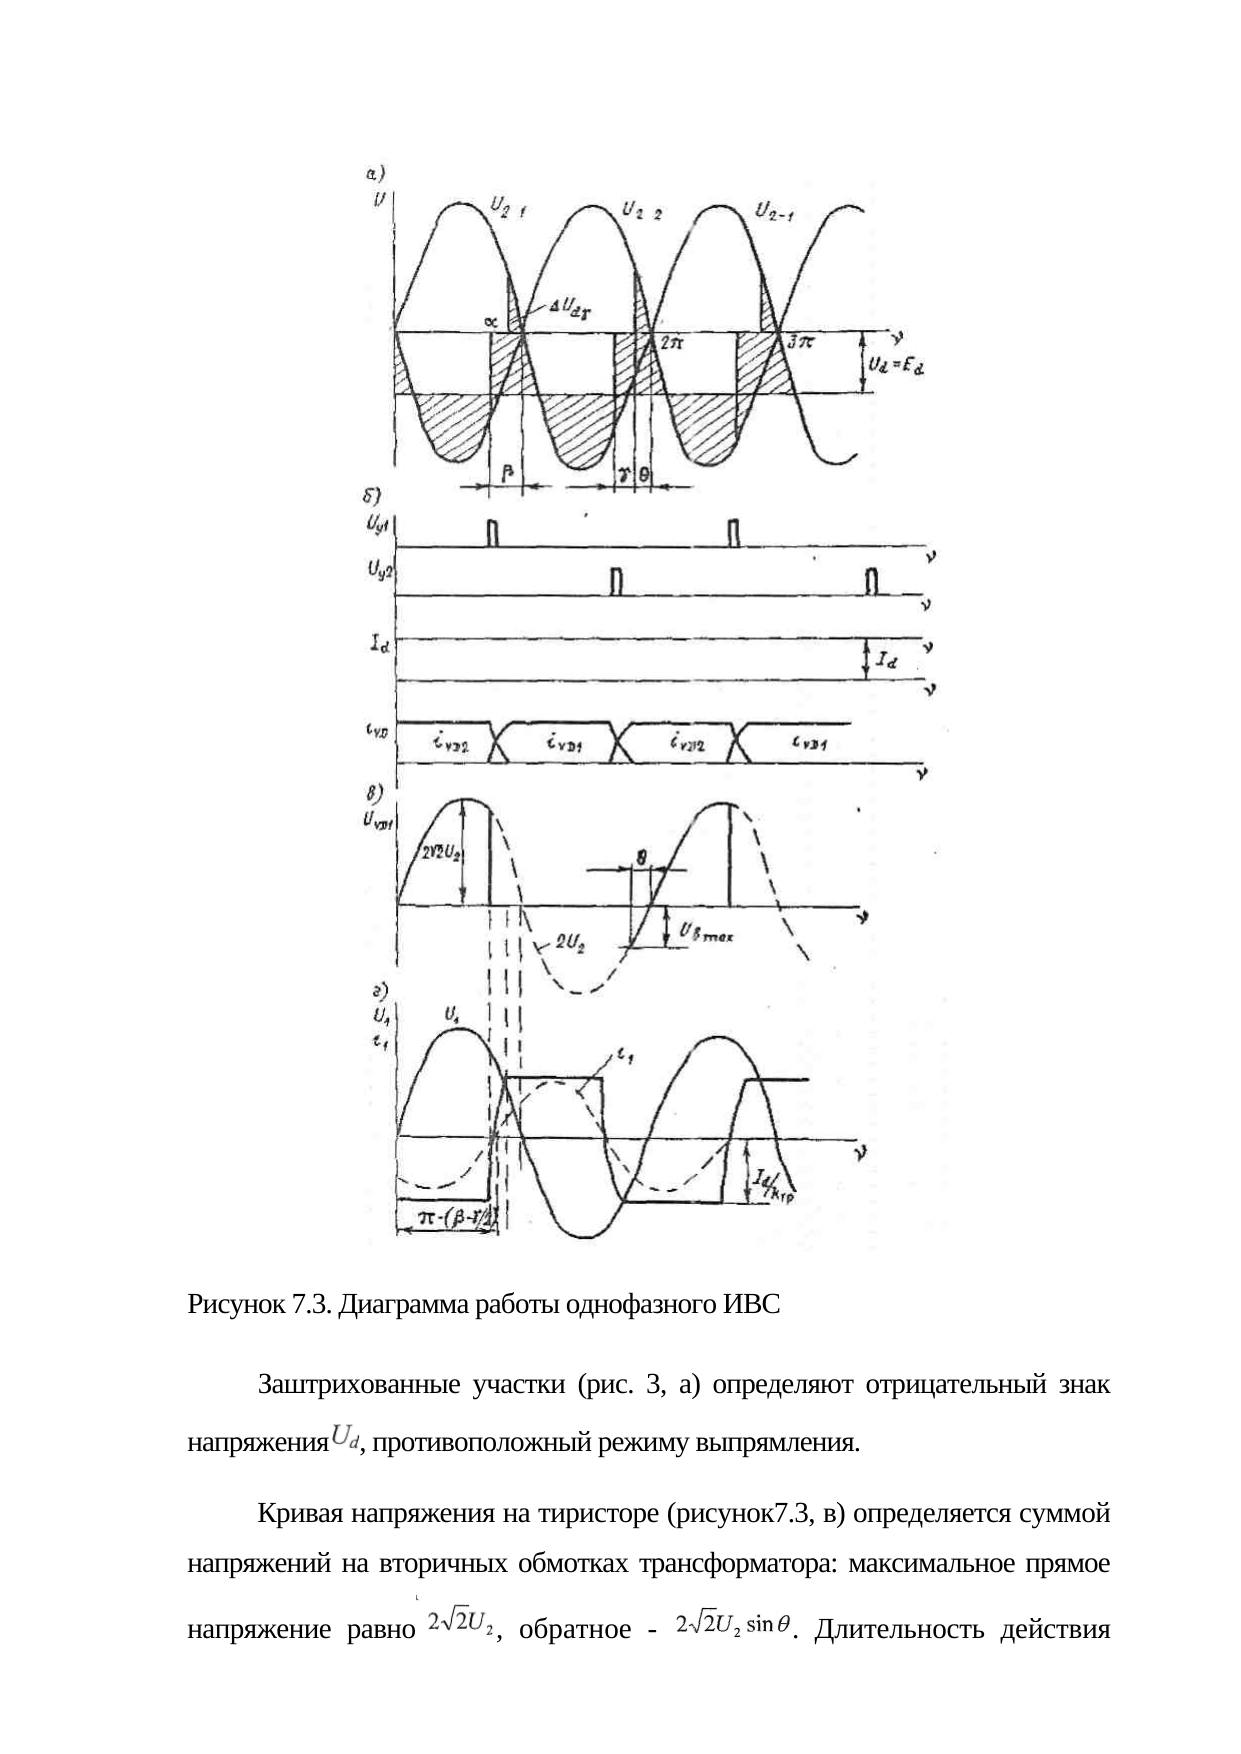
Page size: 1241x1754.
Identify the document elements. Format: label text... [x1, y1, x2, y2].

picture [673, 1606, 792, 1638]
text Заштрихованные участки (рис. 3, а) определяют отрицательный знак напряжения, противоположный режиму выпрямления. [187, 1367, 1111, 1458]
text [187, 1495, 1111, 1644]
picture [416, 1595, 496, 1638]
picture [356, 150, 949, 1252]
picture [329, 1417, 360, 1452]
text Рисунок 7.3. Диаграмма работы однофазного ИВС [187, 1286, 1108, 1320]
